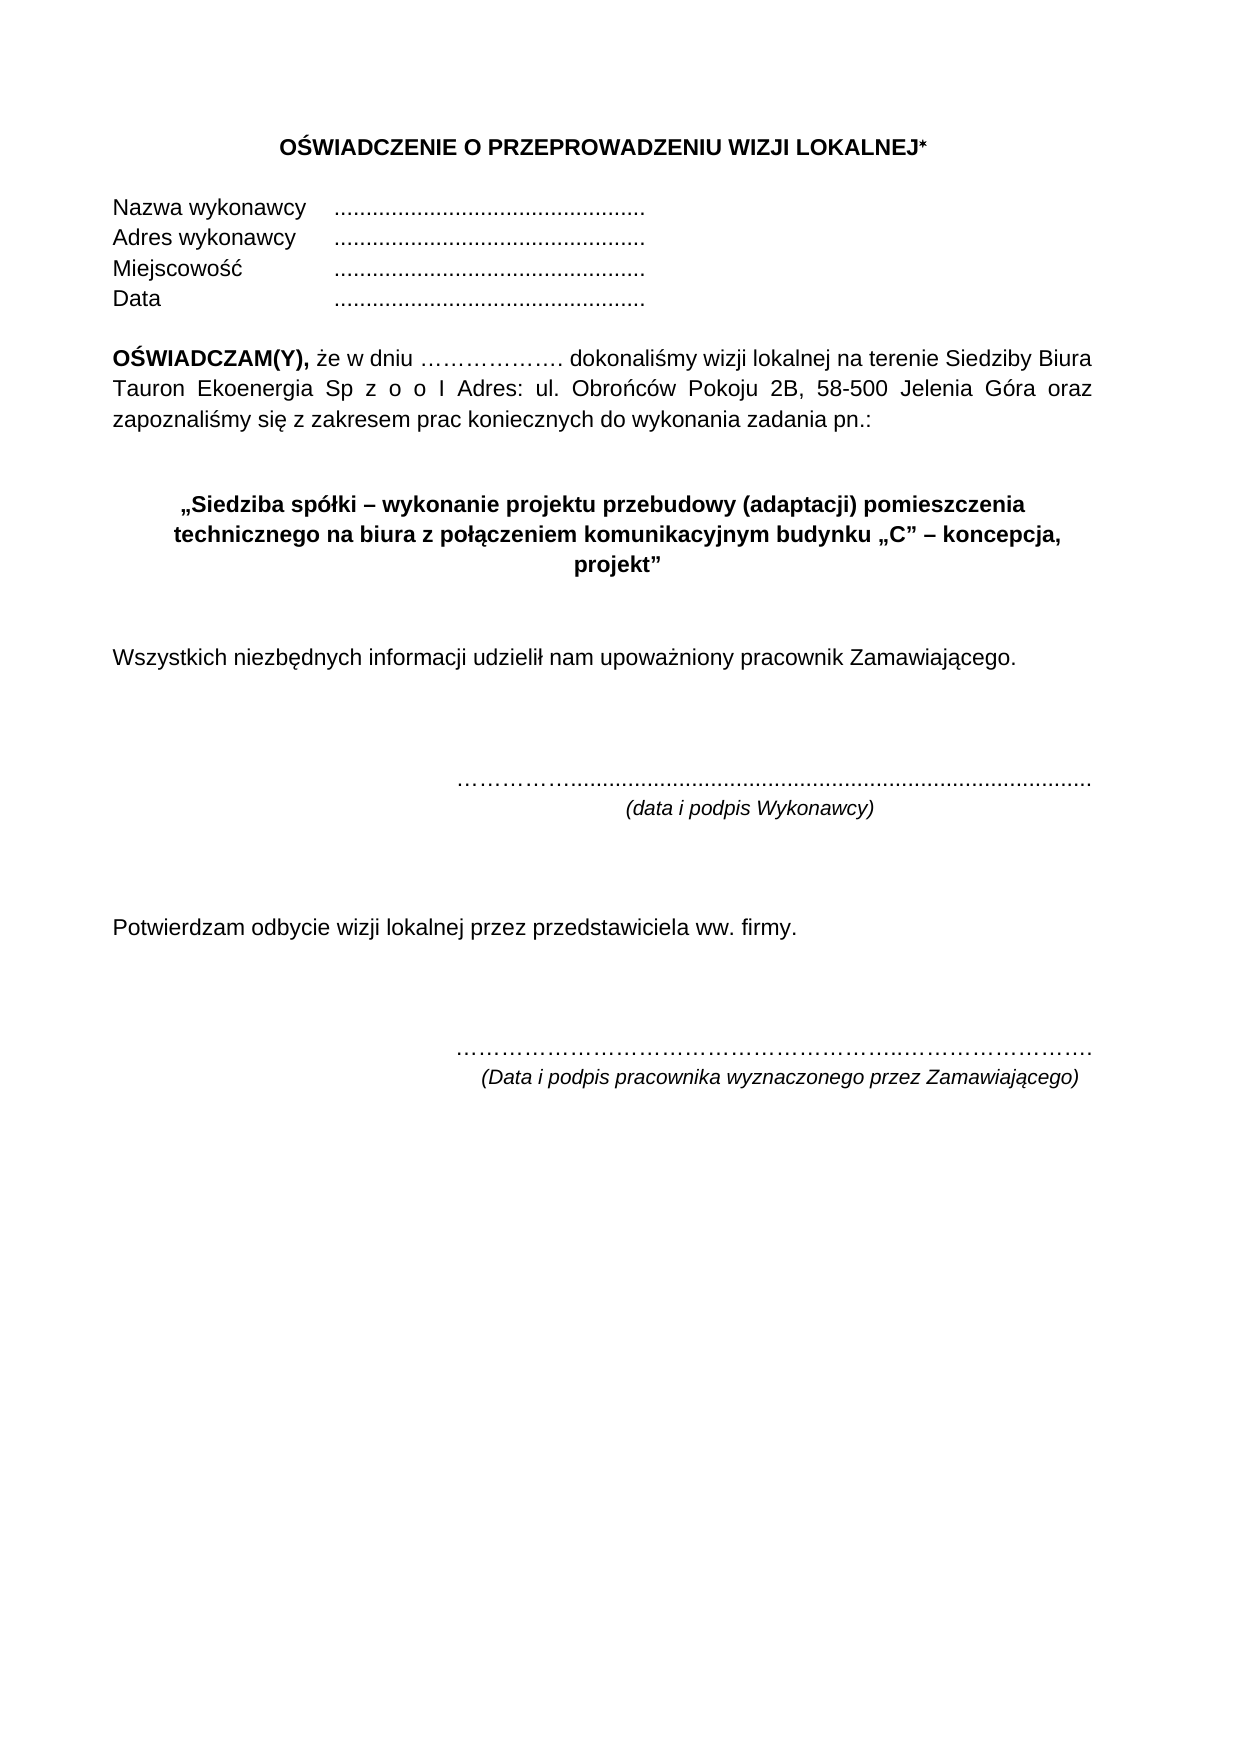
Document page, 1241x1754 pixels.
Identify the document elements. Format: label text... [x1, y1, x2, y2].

text Nazwa wykonawcy ................................................. [112, 194, 1093, 220]
text (data i podpis Wykonawcy) [112, 795, 1093, 819]
text Potwierdzam odbycie wizji lokalnej przez przedstawiciela ww. firmy. [112, 913, 1093, 940]
subtitle „Siedziba spółki – wykonanie projektu przebudowy (adaptacji) pomieszczenia technicznego na biura z połączeniem komunikacyjnym budynku „C” – koncepcja, projekt” [112, 491, 1093, 578]
text (Data i podpis pracownika wyznaczonego przez Zamawiającego) [112, 1064, 1093, 1088]
text OŚWIADCZENIE O PRZEPROWADZENIU WIZJI LOKALNEJ [112, 134, 1093, 160]
text Adres wykonawcy ................................................. [112, 224, 1093, 251]
text Miejscowość ................................................. [112, 254, 1093, 281]
text OŚWIADCZAM(Y), że w dniu ………………. dokonaliśmy wizji lokalnej na terenie Siedziby Biura Tauron Ekoenergia Sp z o o I Adres: ul. Obrońców Pokoju 2B, 58-500 Jelenia Góra oraz zapoznaliśmy się z zakresem prac koniecznych do wykonania zadania pn.: [112, 345, 1093, 432]
text Data ................................................. [112, 285, 1093, 311]
text Wszystkich niezbędnych informacji udzielił nam upoważniony pracownik Zamawiającego. [112, 644, 1093, 671]
text …………………………………………………..……………………. [112, 1004, 1093, 1061]
text …………….................................................................................. [112, 765, 1093, 792]
